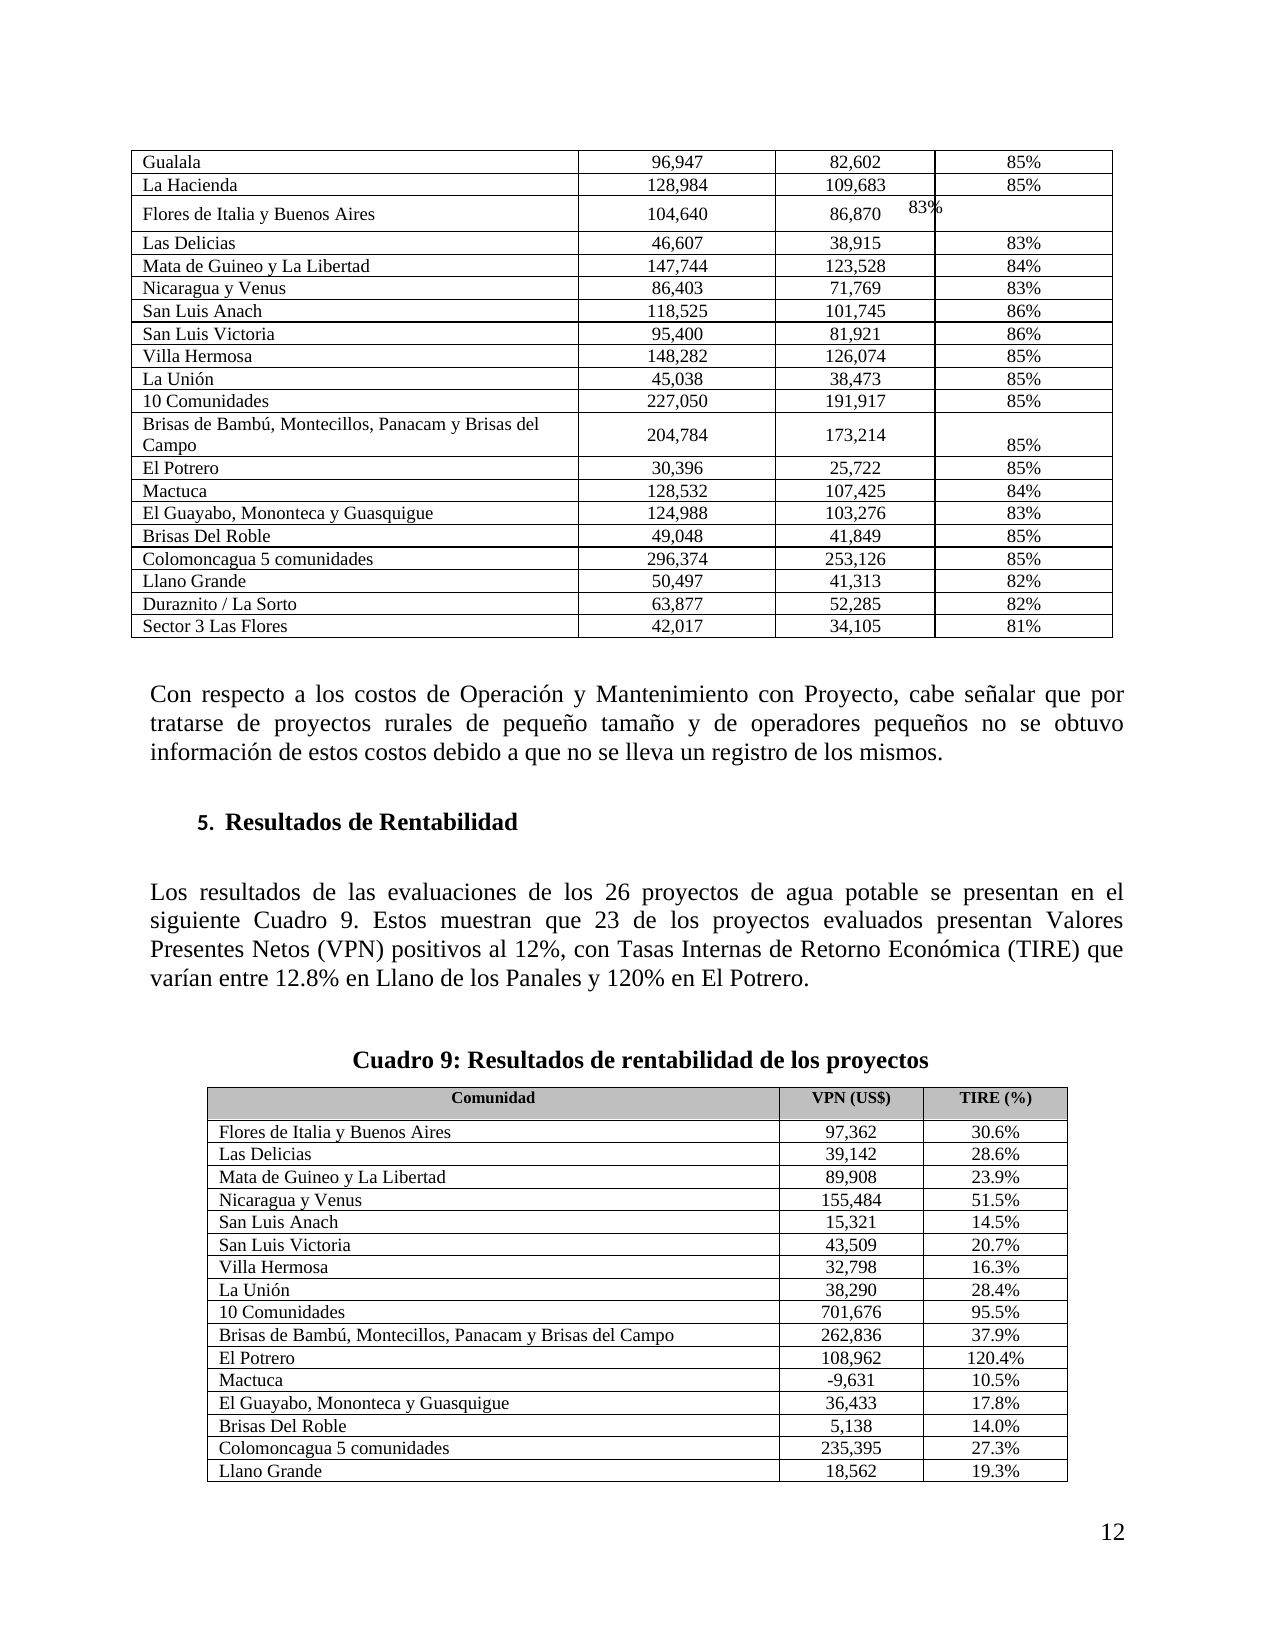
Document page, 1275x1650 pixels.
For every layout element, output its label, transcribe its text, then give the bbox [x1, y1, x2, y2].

list Los resultados de las evaluaciones de los 26 proyectos de agua potable se presentan en el siguiente Cuadro 9. Estos muestran que 23 de los proyectos evaluados presentan Valores Presentes Netos (VPN) positivos al 12%, con Tasas Internas de Retorno Económica (TIRE) que varían entre 12.8% en Llano de los Panales y 120% en El Potrero. [150, 877, 1125, 992]
table_cell 97,362 [780, 1121, 923, 1142]
table_cell 227,050 [579, 390, 775, 412]
table_cell 18,562 [780, 1460, 923, 1481]
table_cell Villa Hermosa [132, 345, 578, 367]
table_cell 10.5% [924, 1369, 1067, 1391]
table_cell 96,947 [579, 151, 775, 173]
table_cell 191,917 [776, 390, 934, 412]
table_cell 42,017 [579, 615, 775, 637]
table_cell La Hacienda [132, 174, 578, 195]
table_cell San Luis Anach [208, 1211, 779, 1233]
table_cell 38,290 [780, 1279, 923, 1300]
table_cell 235,395 [780, 1437, 923, 1459]
table_cell 5,138 [780, 1415, 923, 1436]
table_cell 104,640 [579, 196, 775, 231]
table_cell 10 Comunidades [132, 390, 578, 412]
table_cell 30.6% [924, 1121, 1067, 1142]
table_cell El Guayabo, Mononteca y Guasquigue [132, 502, 578, 524]
table_cell Las Delicias [132, 232, 578, 253]
table_cell 25,722 [776, 457, 934, 478]
table_cell San Luis Victoria [132, 323, 578, 344]
table_cell 43,509 [780, 1234, 923, 1255]
table_cell Brisas Del Roble [132, 525, 578, 546]
table_cell El Potrero [208, 1347, 779, 1368]
table_cell 107,425 [776, 480, 934, 501]
table_cell 109,683 [776, 174, 934, 195]
table_cell 82% [936, 593, 1112, 614]
table_cell 85% [936, 345, 1112, 367]
table_cell Brisas de Bambú, Montecillos, Panacam y Brisas del Campo [208, 1324, 779, 1346]
table_cell Mata de Guineo y La Libertad [208, 1166, 779, 1187]
table_header TIRE (%) [924, 1088, 1067, 1119]
table_cell 15,321 [780, 1211, 923, 1233]
table_cell 28.6% [924, 1143, 1067, 1165]
table_cell Brisas Del Roble [208, 1415, 779, 1436]
table_cell 253,126 [776, 548, 934, 569]
table_cell 118,525 [579, 300, 775, 321]
table_cell 89,908 [780, 1166, 923, 1187]
table_cell Nicaragua y Venus [132, 277, 578, 299]
list Con respecto a los costos de Operación y Mantenimiento con Proyecto, cabe señalar que por tratarse de proyectos rurales de pequeño tamaño y de operadores pequeños no se obtuvo información de estos costos debido a que no se lleva un registro de los mismos. [150, 679, 1125, 765]
table_cell 71,769 [776, 277, 934, 299]
table_cell 50,497 [579, 570, 775, 592]
table_cell 85% [936, 457, 1112, 478]
list Cuadro 9: Resultados de rentabilidad de los proyectos [150, 1046, 1125, 1074]
table_cell 95,400 [579, 323, 775, 344]
table_cell 51.5% [924, 1189, 1067, 1210]
table_cell Llano Grande [208, 1460, 779, 1481]
table_cell 46,607 [579, 232, 775, 253]
table_cell 81,921 [776, 323, 934, 344]
table_cell 38,915 [776, 232, 934, 253]
table_cell 124,988 [579, 502, 775, 524]
table_cell Mactuca [208, 1369, 779, 1391]
table_cell Mactuca [132, 480, 578, 501]
table_cell 85% [936, 413, 1112, 456]
table_cell 63,877 [579, 593, 775, 614]
table_cell 30,396 [579, 457, 775, 478]
table_cell 85% [936, 525, 1112, 546]
table_cell 38,473 [776, 368, 934, 389]
table_cell Mata de Guineo y La Libertad [132, 255, 578, 276]
table_cell 17.8% [924, 1392, 1067, 1413]
table_cell Brisas de Bambú, Montecillos, Panacam y Brisas del Campo [132, 413, 578, 456]
table_cell Las Delicias [208, 1143, 779, 1165]
table_cell 37.9% [924, 1324, 1067, 1346]
table_cell 27.3% [924, 1437, 1067, 1459]
table_cell -9,631 [780, 1369, 923, 1391]
table_cell Nicaragua y Venus [208, 1189, 779, 1210]
table_cell 83% [936, 502, 1112, 524]
table_cell 86% [936, 323, 1112, 344]
table_cell 85% [936, 174, 1112, 195]
table_cell 14.5% [924, 1211, 1067, 1233]
table_header Comunidad [208, 1088, 779, 1119]
table_cell 82% [936, 570, 1112, 592]
table_cell 103,276 [776, 502, 934, 524]
table_cell 19.3% [924, 1460, 1067, 1481]
table_cell Gualala [132, 151, 578, 173]
table_cell 85% [936, 548, 1112, 569]
table_cell Villa Hermosa [208, 1256, 779, 1278]
table_cell 173,214 [776, 413, 934, 456]
table_cell 296,374 [579, 548, 775, 569]
table_cell 39,142 [780, 1143, 923, 1165]
table_cell 128,532 [579, 480, 775, 501]
table_cell 83% [936, 277, 1112, 299]
table_cell Flores de Italia y Buenos Aires [208, 1121, 779, 1142]
table_cell 41,313 [776, 570, 934, 592]
table_cell 52,285 [776, 593, 934, 614]
table_cell 20.7% [924, 1234, 1067, 1255]
table_cell El Potrero [132, 457, 578, 478]
table_cell 101,745 [776, 300, 934, 321]
table_cell 85% [936, 151, 1112, 173]
table_cell 45,038 [579, 368, 775, 389]
table_cell 95.5% [924, 1301, 1067, 1323]
table_cell Llano Grande [132, 570, 578, 592]
table_cell Colomoncagua 5 comunidades [132, 548, 578, 569]
table_cell Sector 3 Las Flores [132, 615, 578, 637]
table_cell 84% [936, 480, 1112, 501]
table_cell 123,528 [776, 255, 934, 276]
table_cell 36,433 [780, 1392, 923, 1413]
table_cell 83% [936, 232, 1112, 253]
table_cell 28.4% [924, 1279, 1067, 1300]
table_cell 148,282 [579, 345, 775, 367]
table_cell Flores de Italia y Buenos Aires [132, 196, 578, 231]
table_cell 108,962 [780, 1347, 923, 1368]
table_cell San Luis Victoria [208, 1234, 779, 1255]
table_cell La Unión [132, 368, 578, 389]
table_cell 14.0% [924, 1415, 1067, 1436]
list Resultados de Rentabilidad [197, 807, 1125, 836]
table_cell 10 Comunidades [208, 1301, 779, 1323]
table_cell Colomoncagua 5 comunidades [208, 1437, 779, 1459]
table_cell 86,870 [776, 196, 934, 231]
table_cell 82,602 [776, 151, 934, 173]
table_cell 84% [936, 255, 1112, 276]
table_cell 204,784 [579, 413, 775, 456]
table_cell 41,849 [776, 525, 934, 546]
table_cell 83% [936, 196, 1112, 231]
table_cell 128,984 [579, 174, 775, 195]
table_cell 155,484 [780, 1189, 923, 1210]
table_cell 86,403 [579, 277, 775, 299]
table_cell La Unión [208, 1279, 779, 1300]
table_cell 126,074 [776, 345, 934, 367]
table_cell 701,676 [780, 1301, 923, 1323]
table_cell 32,798 [780, 1256, 923, 1278]
table_cell 86% [936, 300, 1112, 321]
table_cell San Luis Anach [132, 300, 578, 321]
table_cell 147,744 [579, 255, 775, 276]
table_cell 34,105 [776, 615, 934, 637]
table_cell 23.9% [924, 1166, 1067, 1187]
table_cell 85% [936, 390, 1112, 412]
table_cell 85% [936, 368, 1112, 389]
table_cell 16.3% [924, 1256, 1067, 1278]
table_cell 49,048 [579, 525, 775, 546]
table_cell El Guayabo, Mononteca y Guasquigue [208, 1392, 779, 1413]
table_header VPN (US$) [780, 1088, 923, 1119]
table_cell 81% [936, 615, 1112, 637]
table_cell 120.4% [924, 1347, 1067, 1368]
table_cell Duraznito / La Sorto [132, 593, 578, 614]
table_cell 262,836 [780, 1324, 923, 1346]
